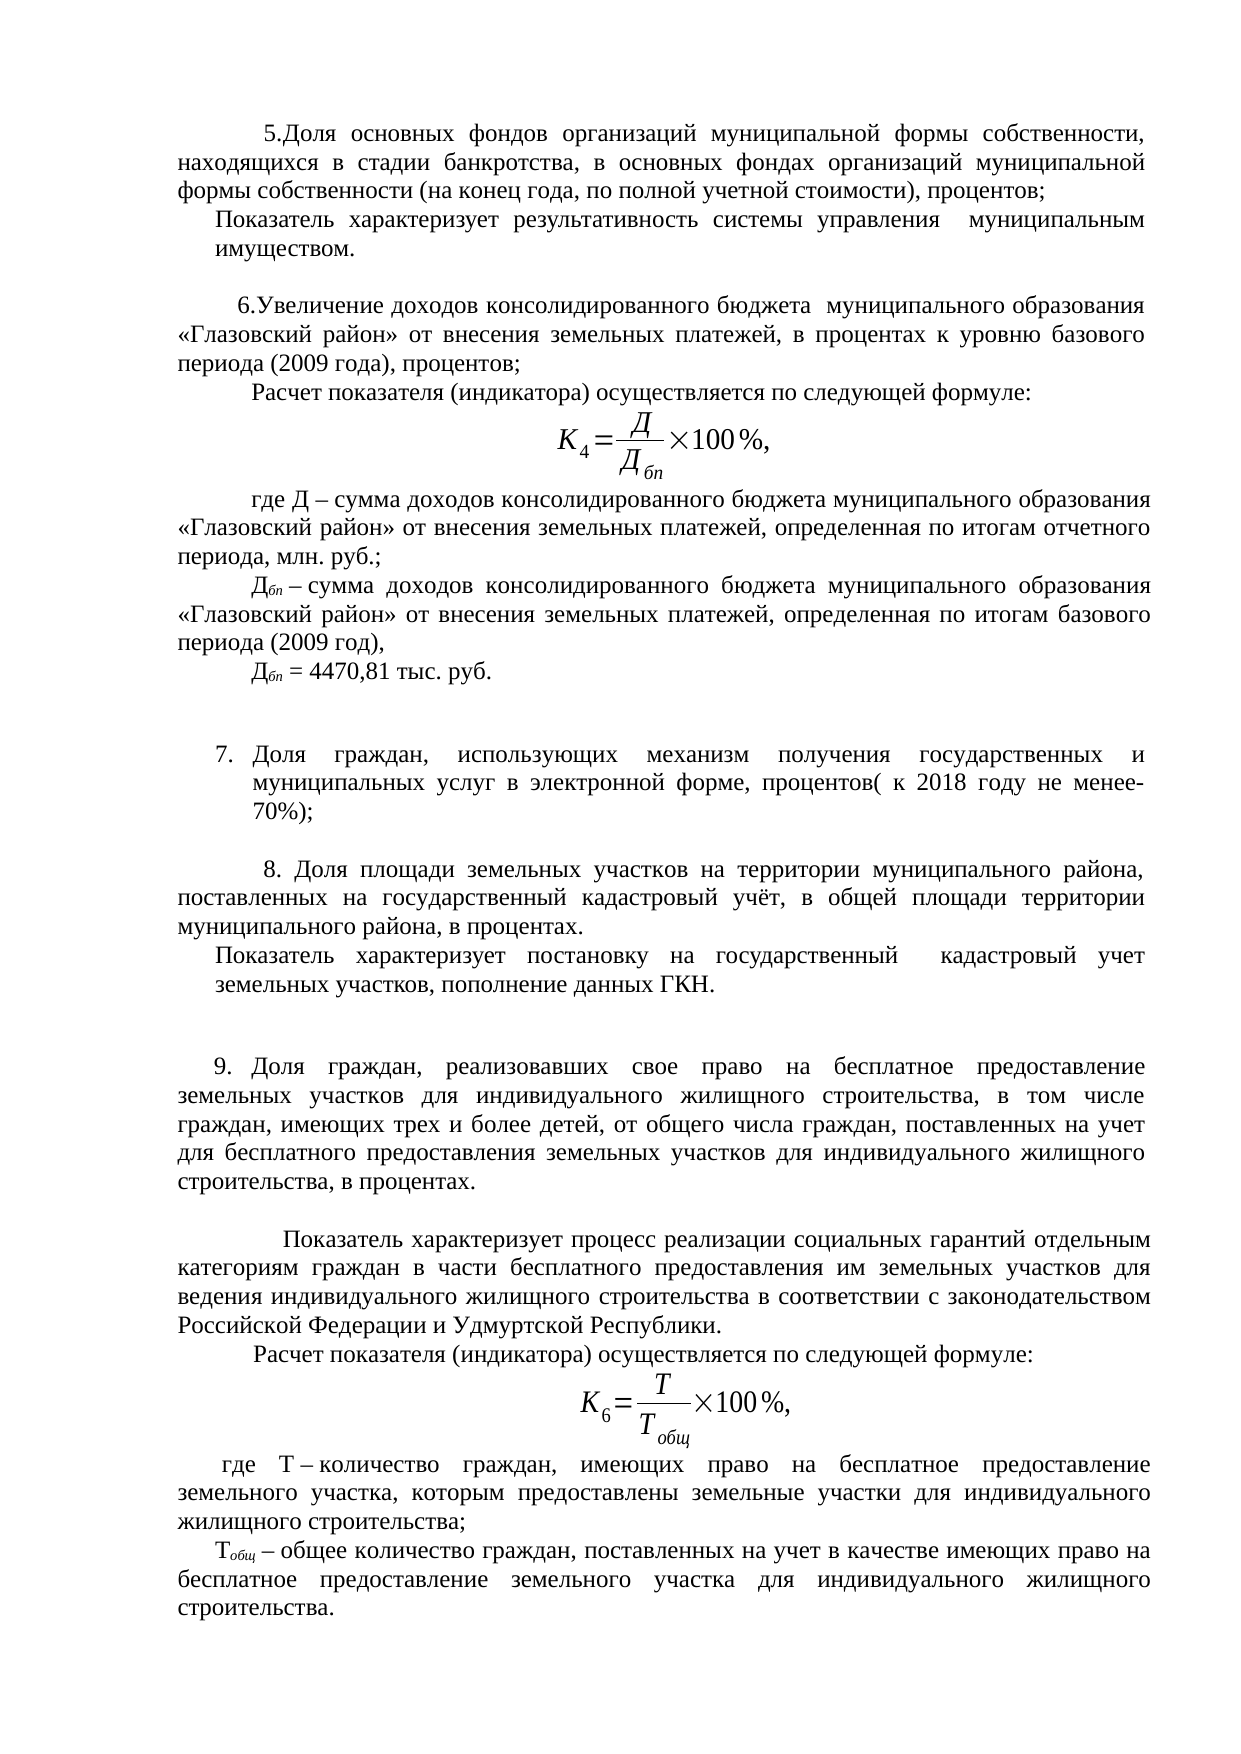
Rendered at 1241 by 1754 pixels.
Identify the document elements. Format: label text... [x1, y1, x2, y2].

text Расчет показателя (индикатора) осуществляется по следующей формуле: [222, 1339, 1152, 1367]
text Дбп = 4470,81 тыс. руб. [177, 656, 1152, 685]
text где Т – количество граждан, имеющих право на бесплатное предоставление земельного участка, которым предоставлены земельные участки для индивидуального жилищного строительства; [177, 1449, 1152, 1535]
text Дбп – сумма доходов консолидированного бюджета муниципального образования «Глазовский район» от внесения земельных платежей, определенная по итогам базового периода (2009 год), [177, 570, 1152, 656]
text где Д – сумма доходов консолидированного бюджета муниципального образования «Глазовский район» от внесения земельных платежей, определенная по итогам отчетного периода, млн. руб.; [177, 484, 1152, 570]
text Тобщ – общее количество граждан, поставленных на учет в качестве имеющих право на бесплатное предоставление земельного участка для индивидуального жилищного строительства. [177, 1535, 1152, 1621]
text 8. Доля площади земельных участков на территории муниципального района, поставленных на государственный кадастровый учёт, в общей площади территории муниципального района, в процентах. [177, 854, 1146, 940]
list Доля граждан, использующих механизм получения государственных и муниципальных услуг в электронной форме, процентов( к 2018 году не менее-70%); [215, 739, 1146, 825]
list Доля граждан, реализовавших свое право на бесплатное предоставление земельных участков для индивидуального жилищного строительства, в том числе граждан, имеющих трех и более детей, от общего числа граждан, поставленных на учет для бесплатного предоставления земельных участков для индивидуального жилищного строительства, в процентах. [177, 1051, 1146, 1195]
text 5.Доля основных фондов организаций муниципальной формы собственности, находящихся в стадии банкротства, в основных фондах организаций муниципальной формы собственности (на конец года, по полной учетной стоимости), процентов; [177, 118, 1146, 204]
text Показатель характеризует результативность системы управления муниципальным имуществом. [215, 204, 1146, 262]
text Показатель характеризует процесс реализации социальных гарантий отдельным категориям граждан в части бесплатного предоставления им земельных участков для ведения индивидуального жилищного строительства в соответствии с законодательством Российской Федерации и Удмуртской Республики. [177, 1224, 1152, 1339]
text Расчет показателя (индикатора) осуществляется по следующей формуле: [177, 377, 1152, 406]
text 6.Увеличение доходов консолидированного бюджета муниципального образования «Глазовский район» от внесения земельных платежей, в процентах к уровню базового периода (2009 года), процентов; [177, 291, 1146, 377]
text Показатель характеризует постановку на государственный кадастровый учет земельных участков, пополнение данных ГКН. [215, 940, 1146, 997]
